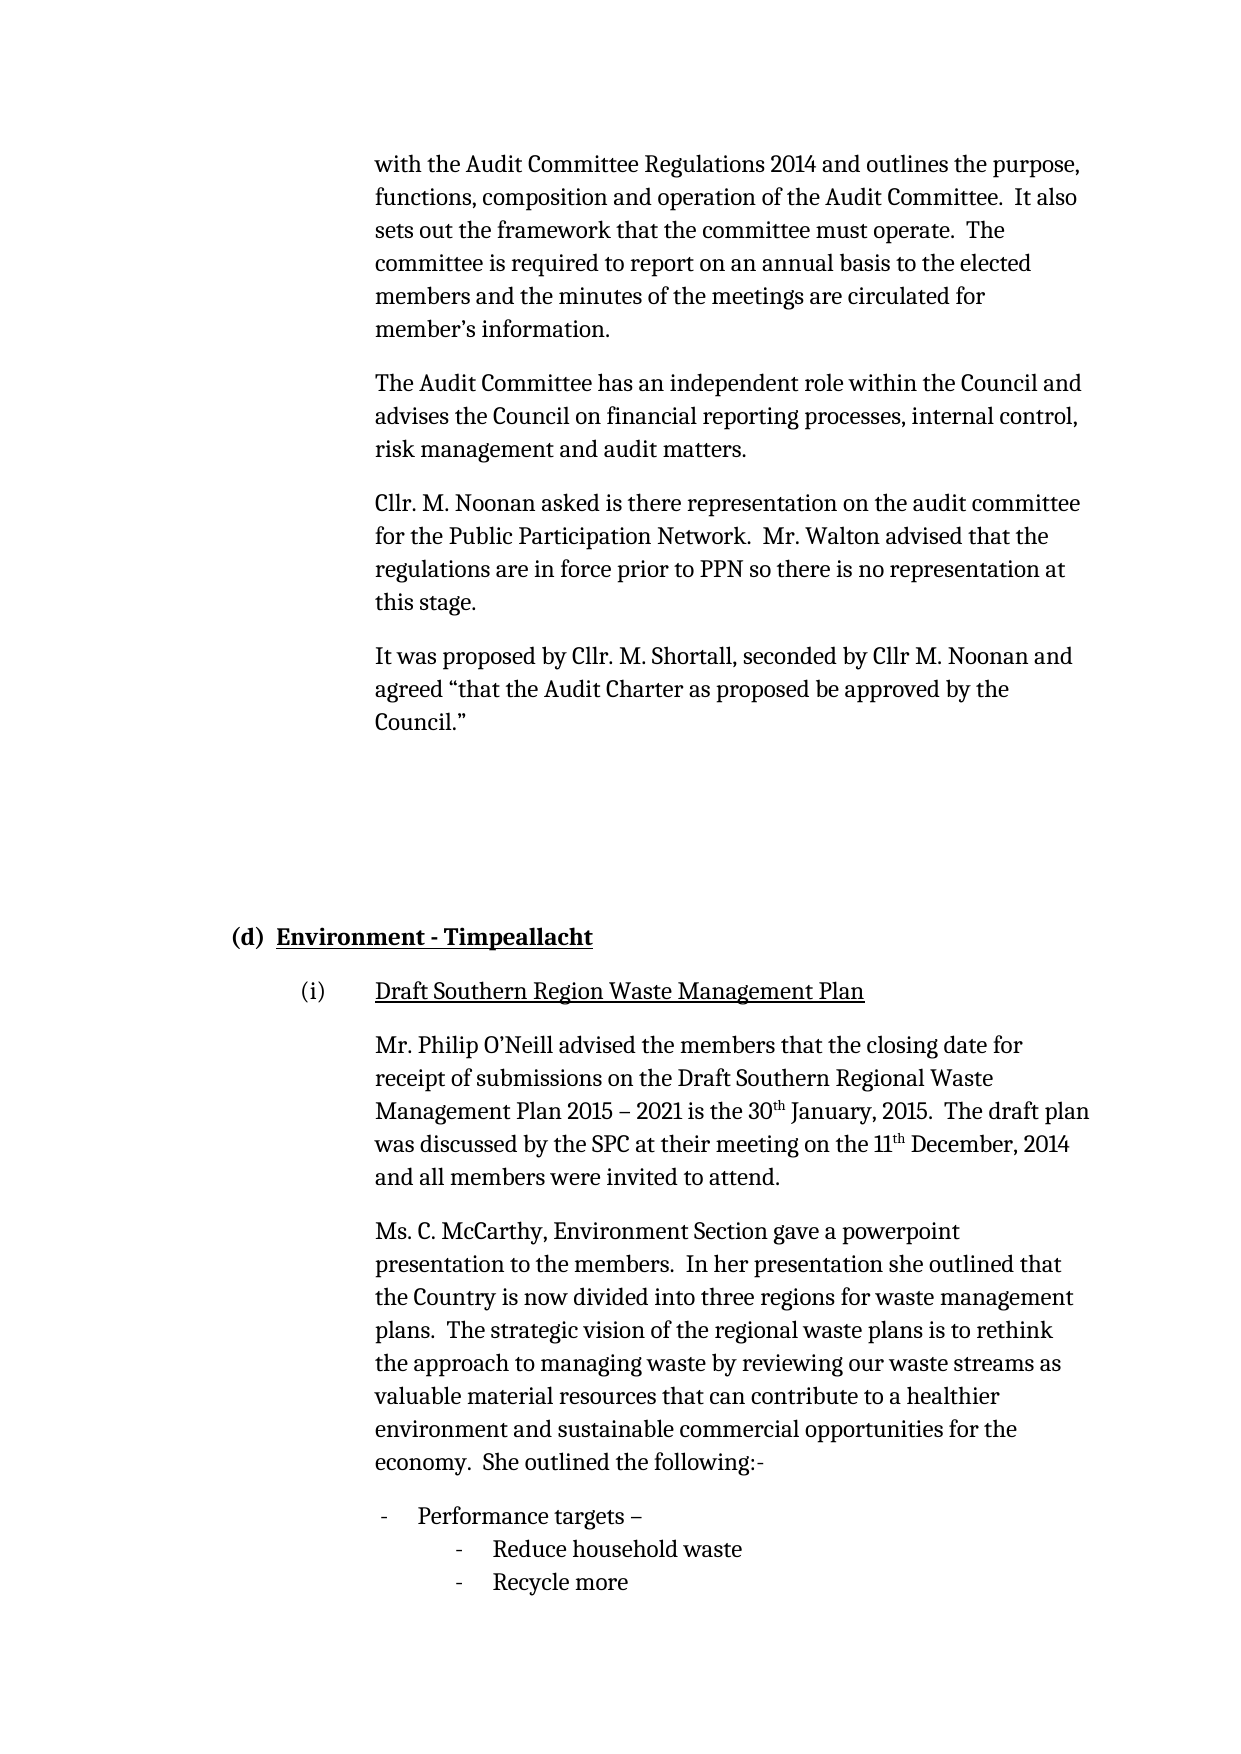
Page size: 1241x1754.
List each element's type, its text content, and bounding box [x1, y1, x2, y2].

text Mr. Philip O’Neill advised the members that the closing date for receipt of submissions on the Draft Southern Regional Waste Management Plan 2015 – 2021 is the 30th January, 2015. The draft plan was discussed by the SPC at their meeting on the 11th December, 2014 and all members were invited to attend. [375, 1031, 1090, 1192]
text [375, 150, 1090, 344]
text (i) Draft Southern Region Waste Management Plan [150, 977, 1090, 1006]
text It was proposed by Cllr. M. Shortall, seconded by Cllr M. Noonan and agreed “that the Audit Charter as proposed be approved by the Council.” [375, 642, 1090, 737]
list Performance targets – [380, 1502, 1090, 1531]
text Ms. C. McCarthy, Environment Section gave a powerpoint presentation to the members. In her presentation she outlined that the Country is now divided into three regions for waste management plans. The strategic vision of the regional waste plans is to rethink the approach to managing waste by reviewing our waste streams as valuable material resources that can contribute to a healthier environment and sustainable commercial opportunities for the economy. She outlined the following:- [375, 1217, 1090, 1477]
text (d) Environment - Timpeallacht [150, 923, 1090, 952]
text Cllr. M. Noonan asked is there representation on the audit committee for the Public Participation Network. Mr. Walton advised that the regulations are in force prior to PPN so there is no representation at this stage. [375, 489, 1090, 617]
list Recycle more [455, 1568, 1090, 1597]
list Reduce household waste [455, 1535, 1090, 1564]
text The Audit Committee has an independent role within the Council and advises the Council on financial reporting processes, internal control, risk management and audit matters. [375, 369, 1090, 464]
